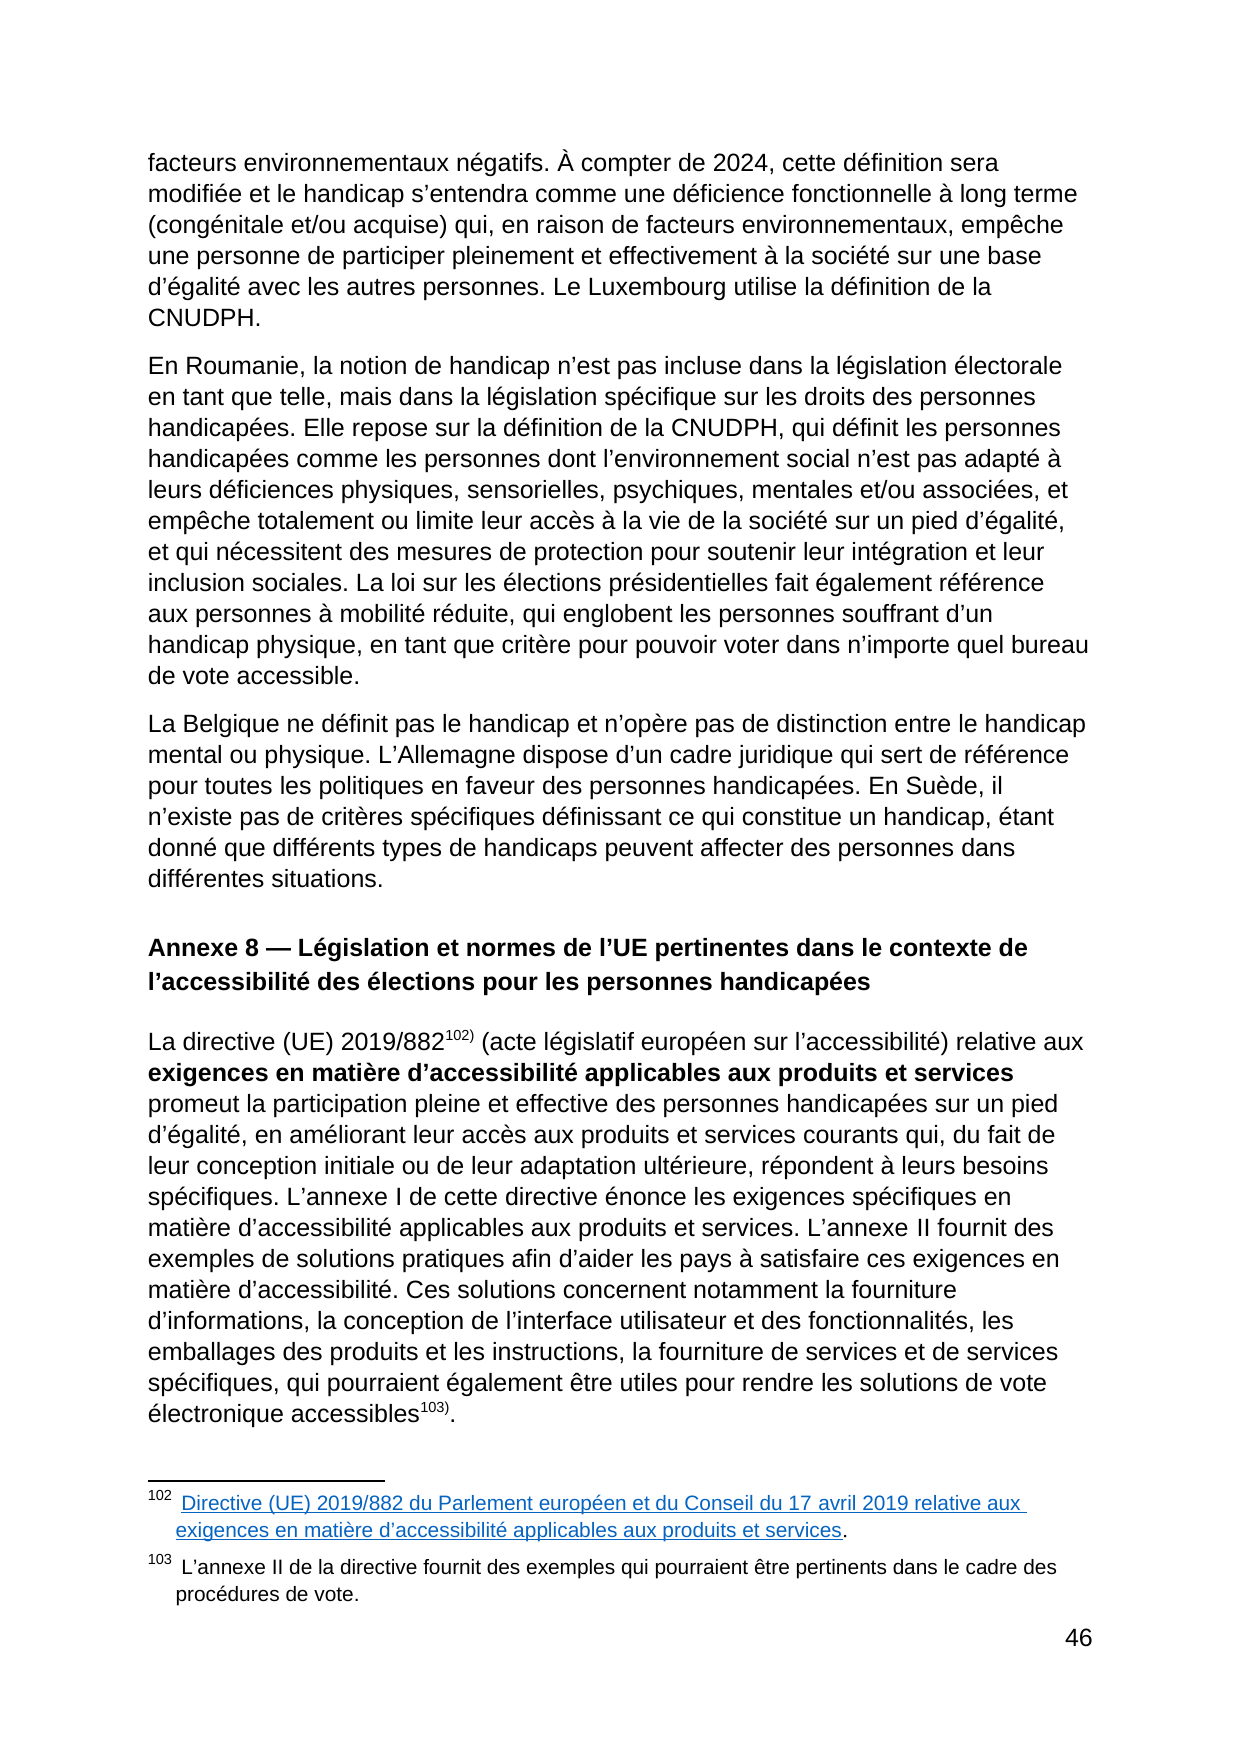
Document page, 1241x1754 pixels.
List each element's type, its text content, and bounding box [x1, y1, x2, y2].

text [148, 148, 1092, 332]
text La directive (UE) 2019/882) (acte législatif européen sur l’accessibilité) relative aux exigences en matière d’accessibilité applicables aux produits et services promeut la participation pleine et effective des personnes handicapées sur un pied d’égalité, en améliorant leur accès aux produits et services courants qui, du fait de leur conception initiale ou de leur adaptation ultérieure, répondent à leurs besoins spécifiques. L’annexe I de cette directive énonce les exigences spécifiques en matière d’accessibilité applicables aux produits et services. L’annexe II fournit des exemples de solutions pratiques afin d’aider les pays à satisfaire ces exigences en matière d’accessibilité. Ces solutions concernent notamment la fourniture d’informations, la conception de l’interface utilisateur et des fonctionnalités, les emballages des produits et les instructions, la fourniture de services et de services spécifiques, qui pourraient également être utiles pour rendre les solutions de vote électronique accessibles). [148, 1026, 1092, 1428]
text La Belgique ne définit pas le handicap et n’opère pas de distinction entre le handicap mental ou physique. L’Allemagne dispose d’un cadre juridique qui sert de référence pour toutes les politiques en faveur des personnes handicapées. En Suède, il n’existe pas de critères spécifiques définissant ce qui constitue un handicap, étant donné que différents types de handicaps peuvent affecter des personnes dans différentes situations. [148, 709, 1092, 893]
text En Roumanie, la notion de handicap n’est pas incluse dans la législation électorale en tant que telle, mais dans la législation spécifique sur les droits des personnes handicapées. Elle repose sur la définition de la CNUDPH, qui définit les personnes handicapées comme les personnes dont l’environnement social n’est pas adapté à leurs déficiences physiques, sensorielles, psychiques, mentales et/ou associées, et empêche totalement ou limite leur accès à la vie de la société sur un pied d’égalité, et qui nécessitent des mesures de protection pour soutenir leur intégration et leur inclusion sociales. La loi sur les élections présidentielles fait également référence aux personnes à mobilité réduite, qui englobent les personnes souffrant d’un handicap physique, en tant que critère pour pouvoir voter dans n’importe quel bureau de vote accessible. [148, 351, 1092, 690]
subtitle Annexe 8 — Législation et normes de l’UE pertinentes dans le contexte de l’accessibilité des élections pour les personnes handicapées [148, 932, 1092, 996]
